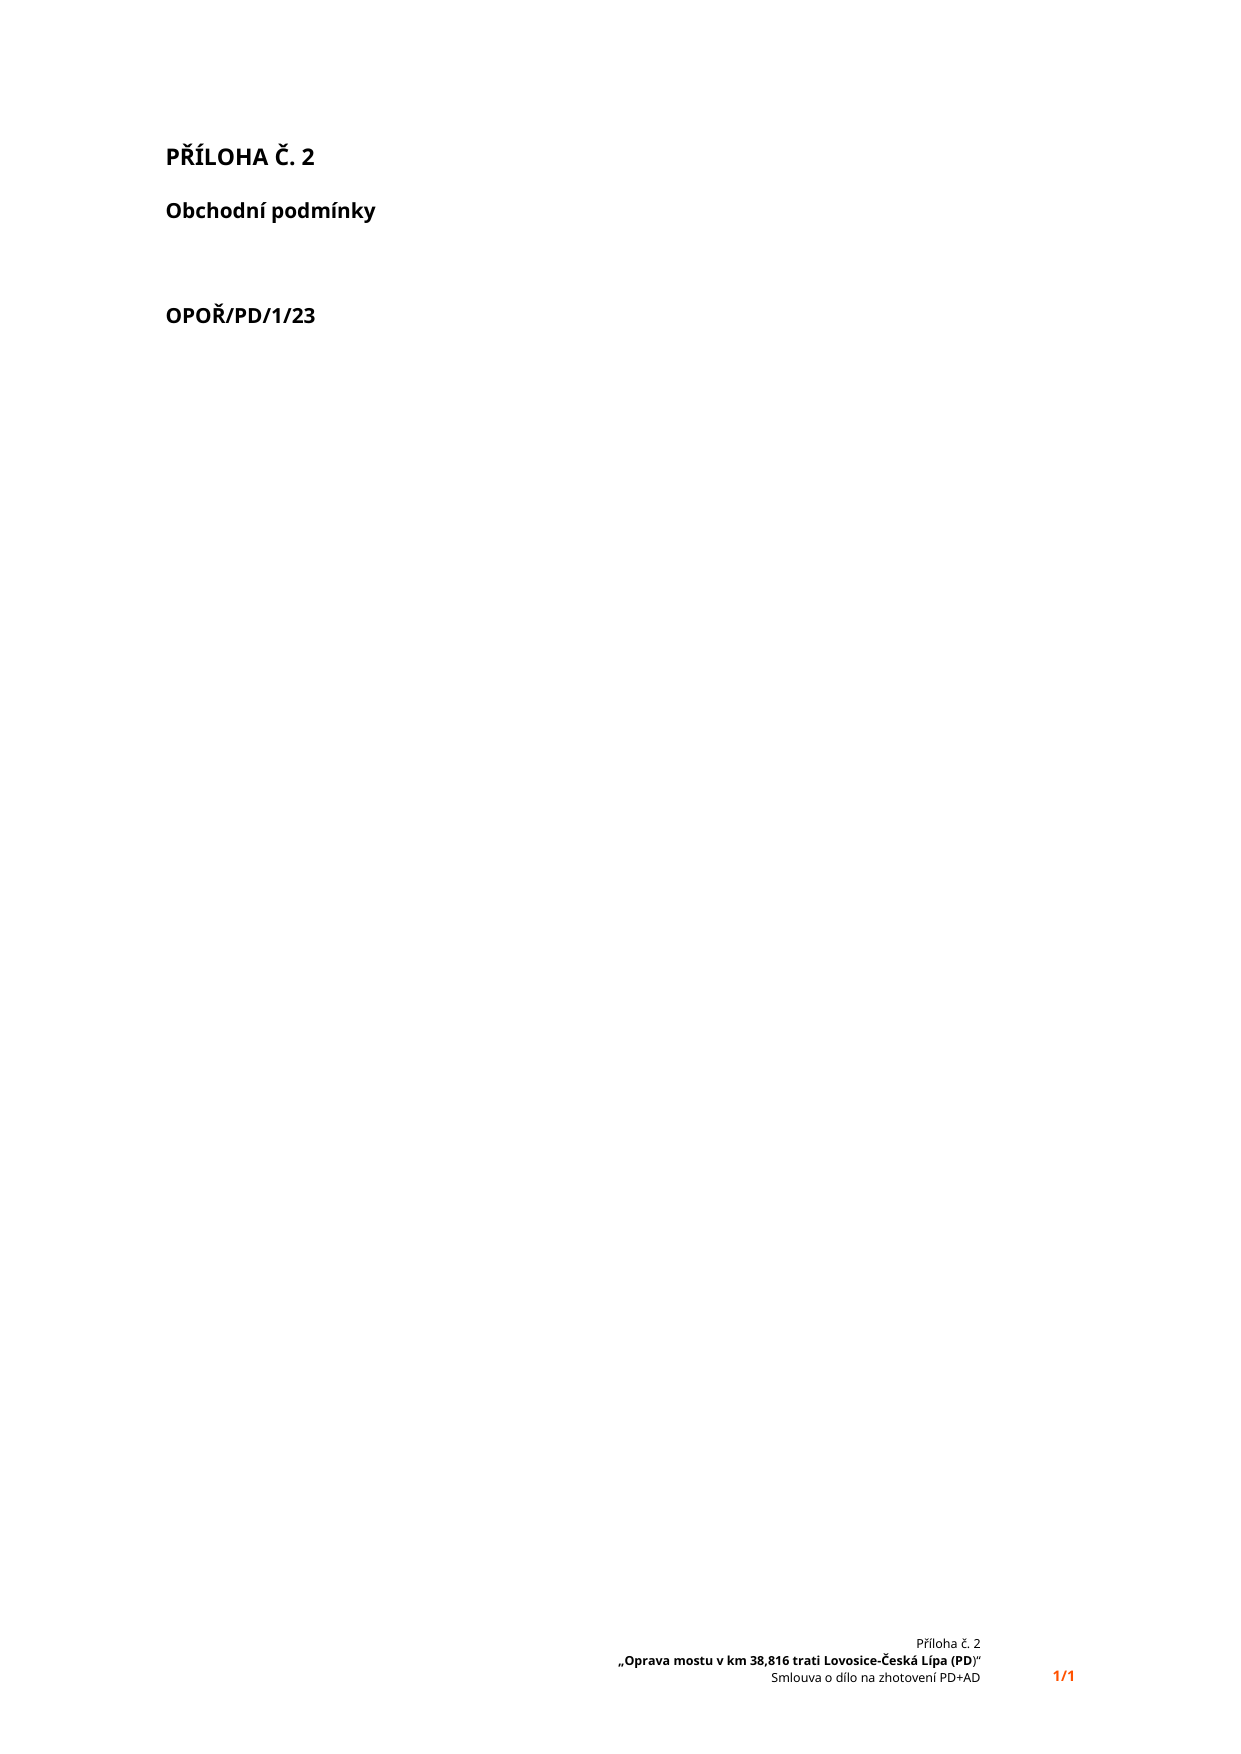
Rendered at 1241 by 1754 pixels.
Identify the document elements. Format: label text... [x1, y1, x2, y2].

text Obchodní podmínky [165, 197, 1075, 225]
text Příloha č. 2 [165, 141, 1075, 173]
text OPOŘ/PD/1/23 [165, 301, 1075, 329]
